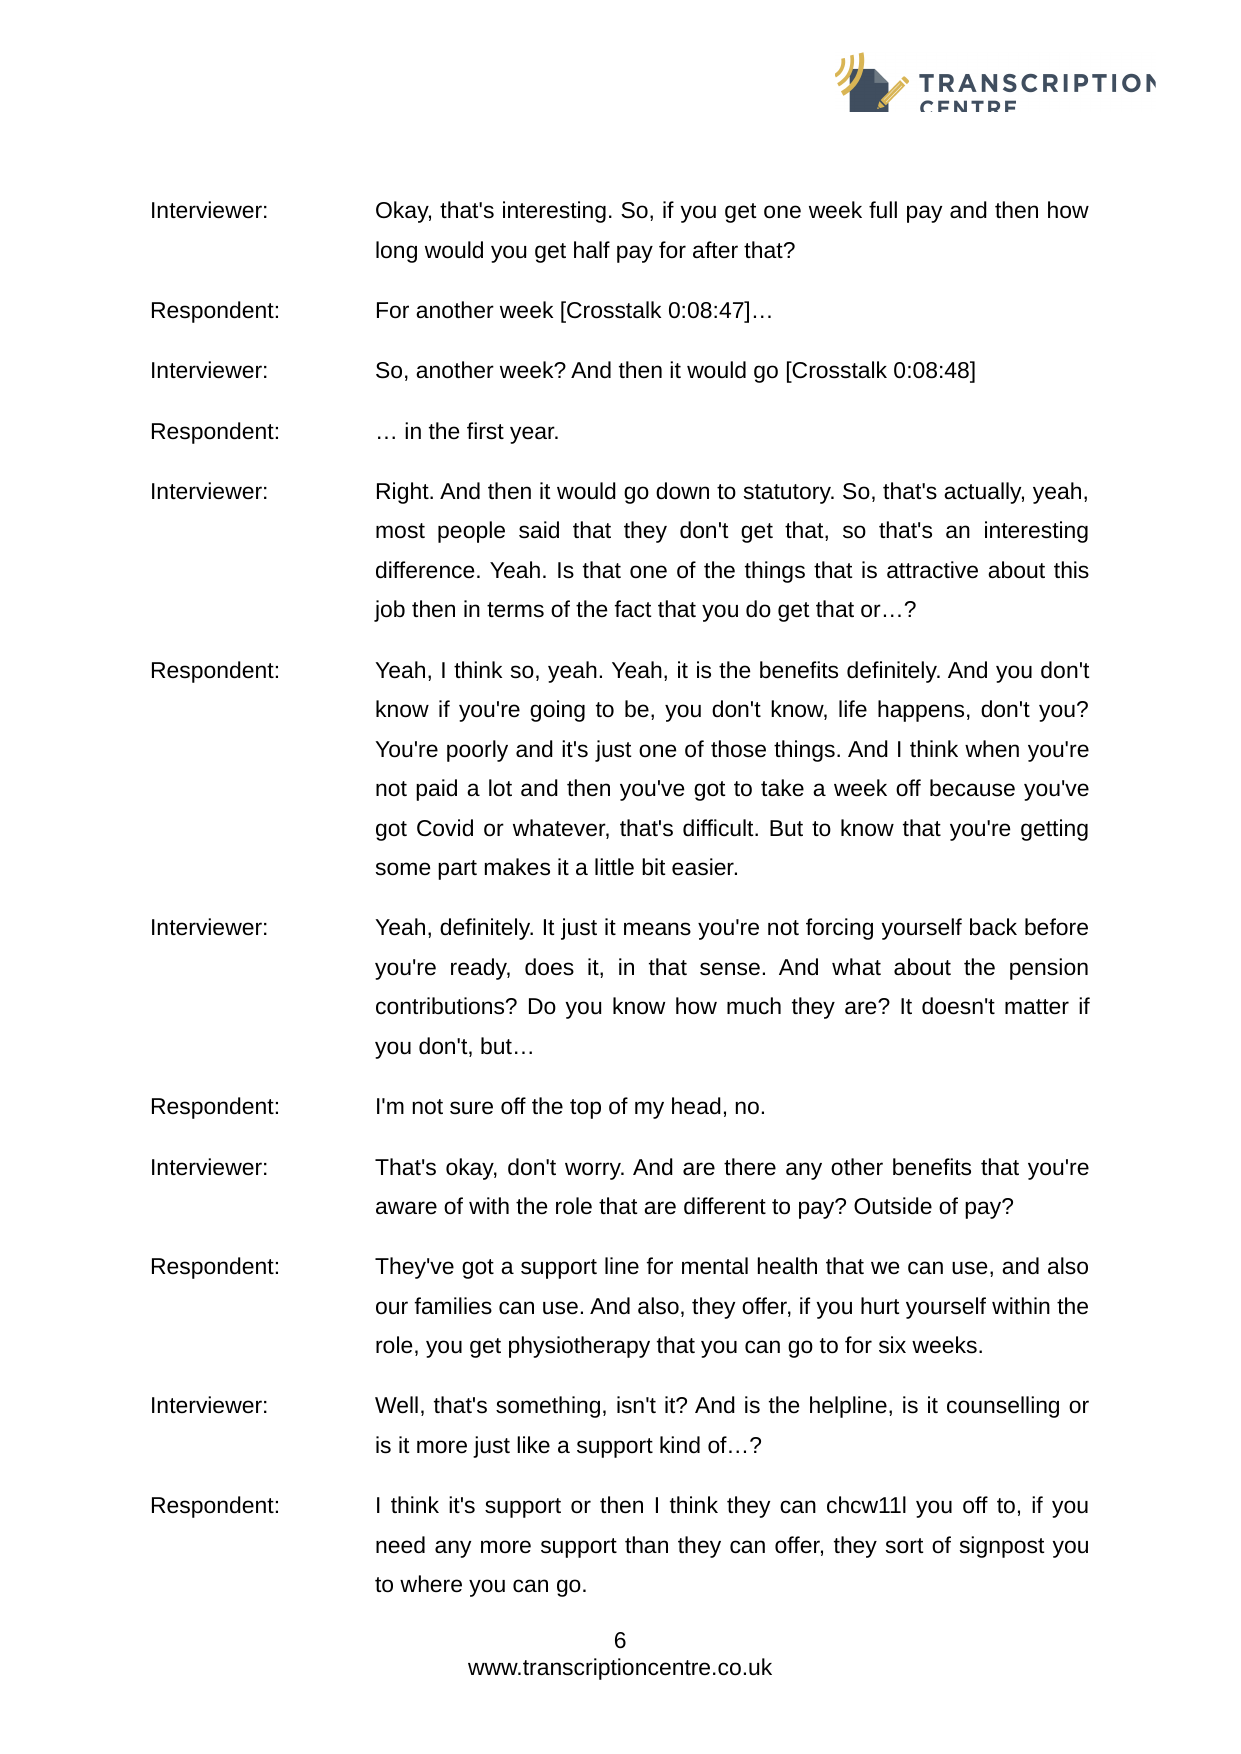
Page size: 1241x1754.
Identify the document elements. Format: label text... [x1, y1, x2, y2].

text Interviewer: That's okay, don't worry. And are there any other benefits that you're aware of with the role that are different to pay? Outside of pay? [150, 1153, 1090, 1219]
picture [834, 52, 1156, 112]
text Respondent: I'm not sure off the top of my head, no. [150, 1093, 1090, 1119]
text Respondent: Yeah, I think so, yeah. Yeah, it is the benefits definitely. And you don't know if you're going to be, you don't know, life happens, don't you? You're poorly and it's just one of those things. And I think when you're not paid a lot and then you've got to take a week off because you've got Covid or whatever, that's difficult. But to know that you're getting some part makes it a little bit easier. [150, 657, 1090, 880]
text Interviewer: Well, that's something, isn't it? And is the helpline, is it counselling or is it more just like a support kind of…? [150, 1392, 1090, 1458]
text Interviewer: Yeah, definitely. It just it means you're not forcing yourself back before you're ready, does it, in that sense. And what about the pension contributions? Do you know how much they are? It doesn't matter if you don't, but… [150, 914, 1090, 1059]
text Interviewer: Right. And then it would go down to statutory. So, that's actually, yeah, most people said that they don't get that, so that's an interesting difference. Yeah. Is that one of the things that is attractive about this job then in terms of the fact that you do get that or…? [150, 478, 1090, 623]
text Respondent: They've got a support line for mental health that we can use, and also our families can use. And also, they offer, if you hurt yourself within the role, you get physiotherapy that you can go to for six weeks. [150, 1253, 1090, 1358]
text Interviewer: Okay, that's interesting. So, if you get one week full pay and then how long would you get half pay for after that? [150, 197, 1090, 263]
text Respondent: … in the first year. [150, 418, 1090, 444]
text Respondent: For another week [Crosstalk 0:08:47]… [150, 297, 1090, 323]
text Respondent: I think it's support or then I think they can chcw11l you off to, if you need any more support than they can offer, they sort of signpost you to where you can go. [150, 1492, 1090, 1598]
text Interviewer: So, another week? And then it would go [Crosstalk 0:08:48] [150, 357, 1090, 384]
